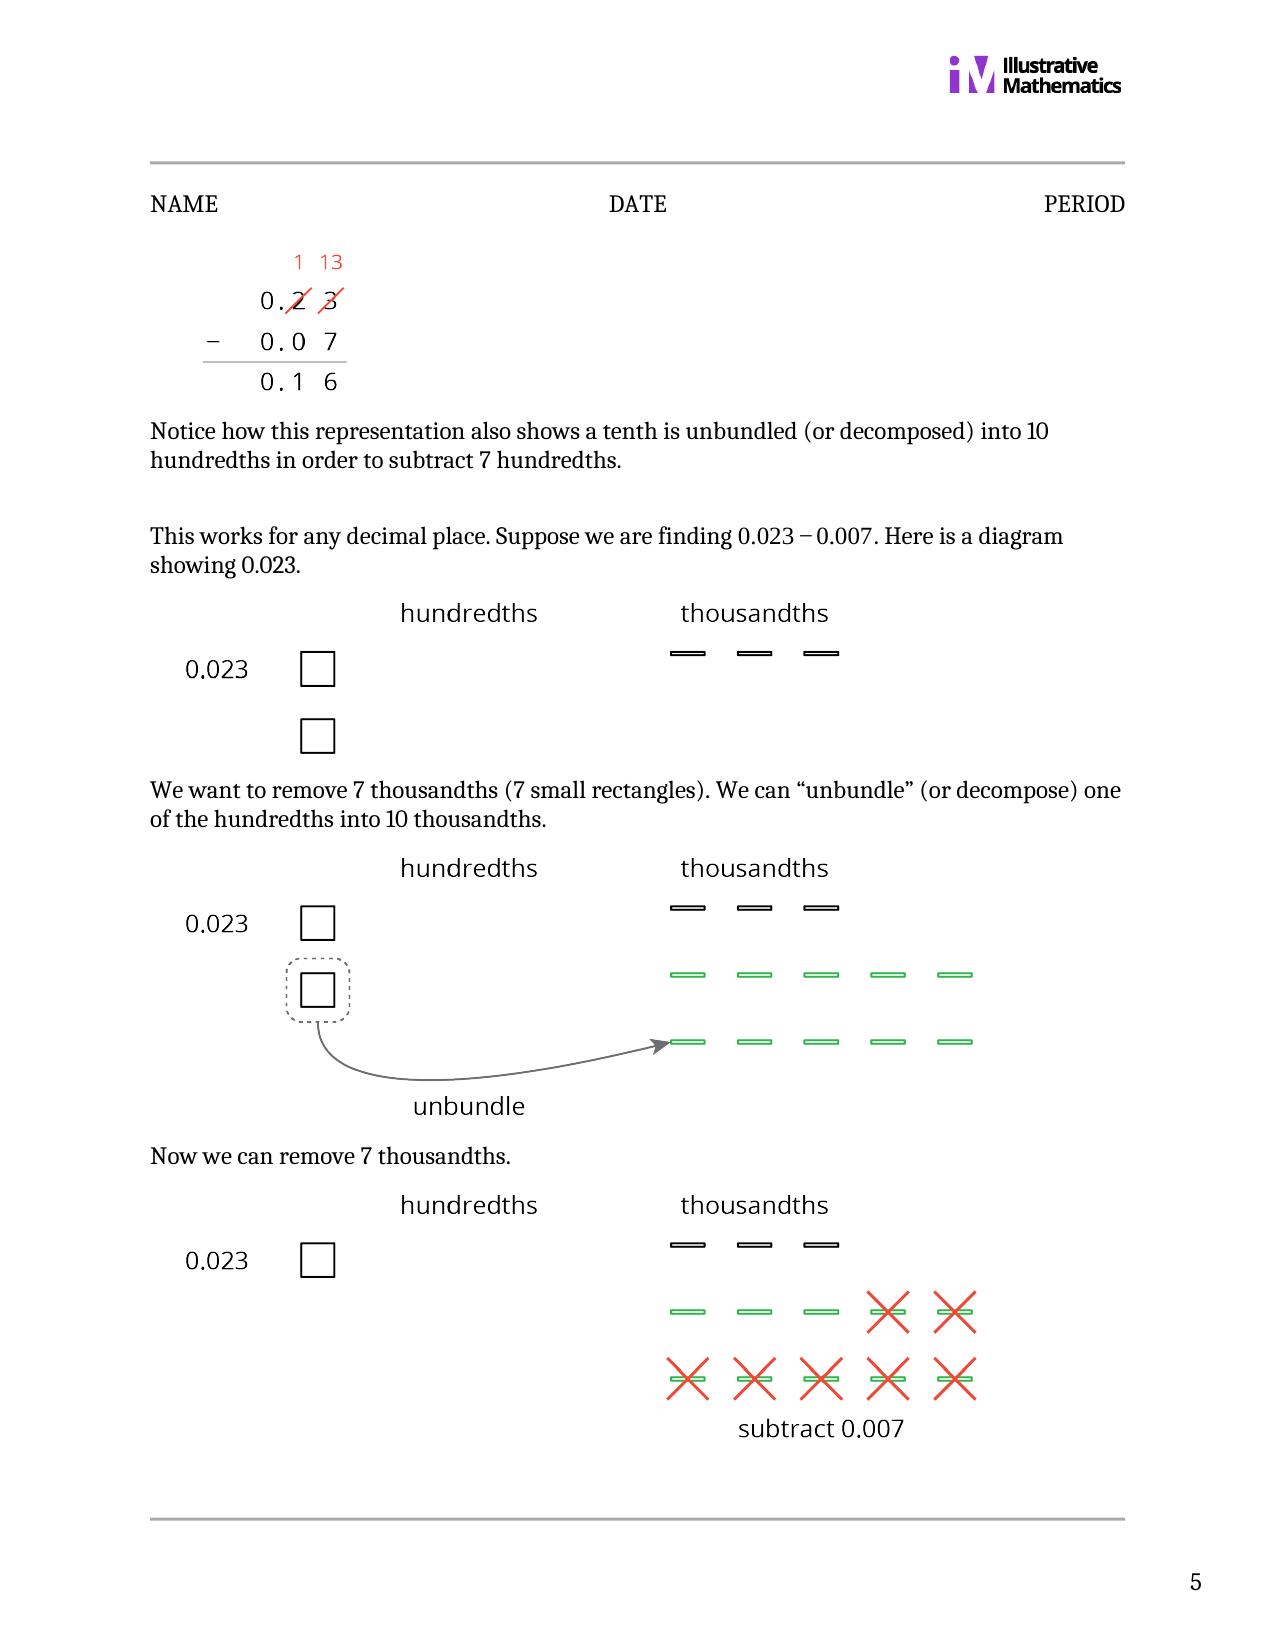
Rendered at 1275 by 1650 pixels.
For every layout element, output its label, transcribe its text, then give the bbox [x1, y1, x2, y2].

picture [949, 55, 1121, 93]
text We want to remove 7 thousandths (7 small rectangles). We can “unbundle” (or decompose) one of the hundredths into 10 thousandths. [150, 776, 1125, 834]
text This works for any decimal place. Suppose we are finding . Here is a diagram showing 0.023. [150, 493, 1125, 579]
text Now we can remove 7 thousandths. [150, 1142, 1125, 1170]
picture [168, 598, 1010, 758]
text Notice how this representation also shows a tenth is unbundled (or decomposed) into 10 hundredths in order to subtract 7 hundredths. [150, 417, 1125, 474]
picture [168, 852, 1010, 1123]
picture [168, 247, 350, 398]
picture [168, 1189, 1010, 1460]
